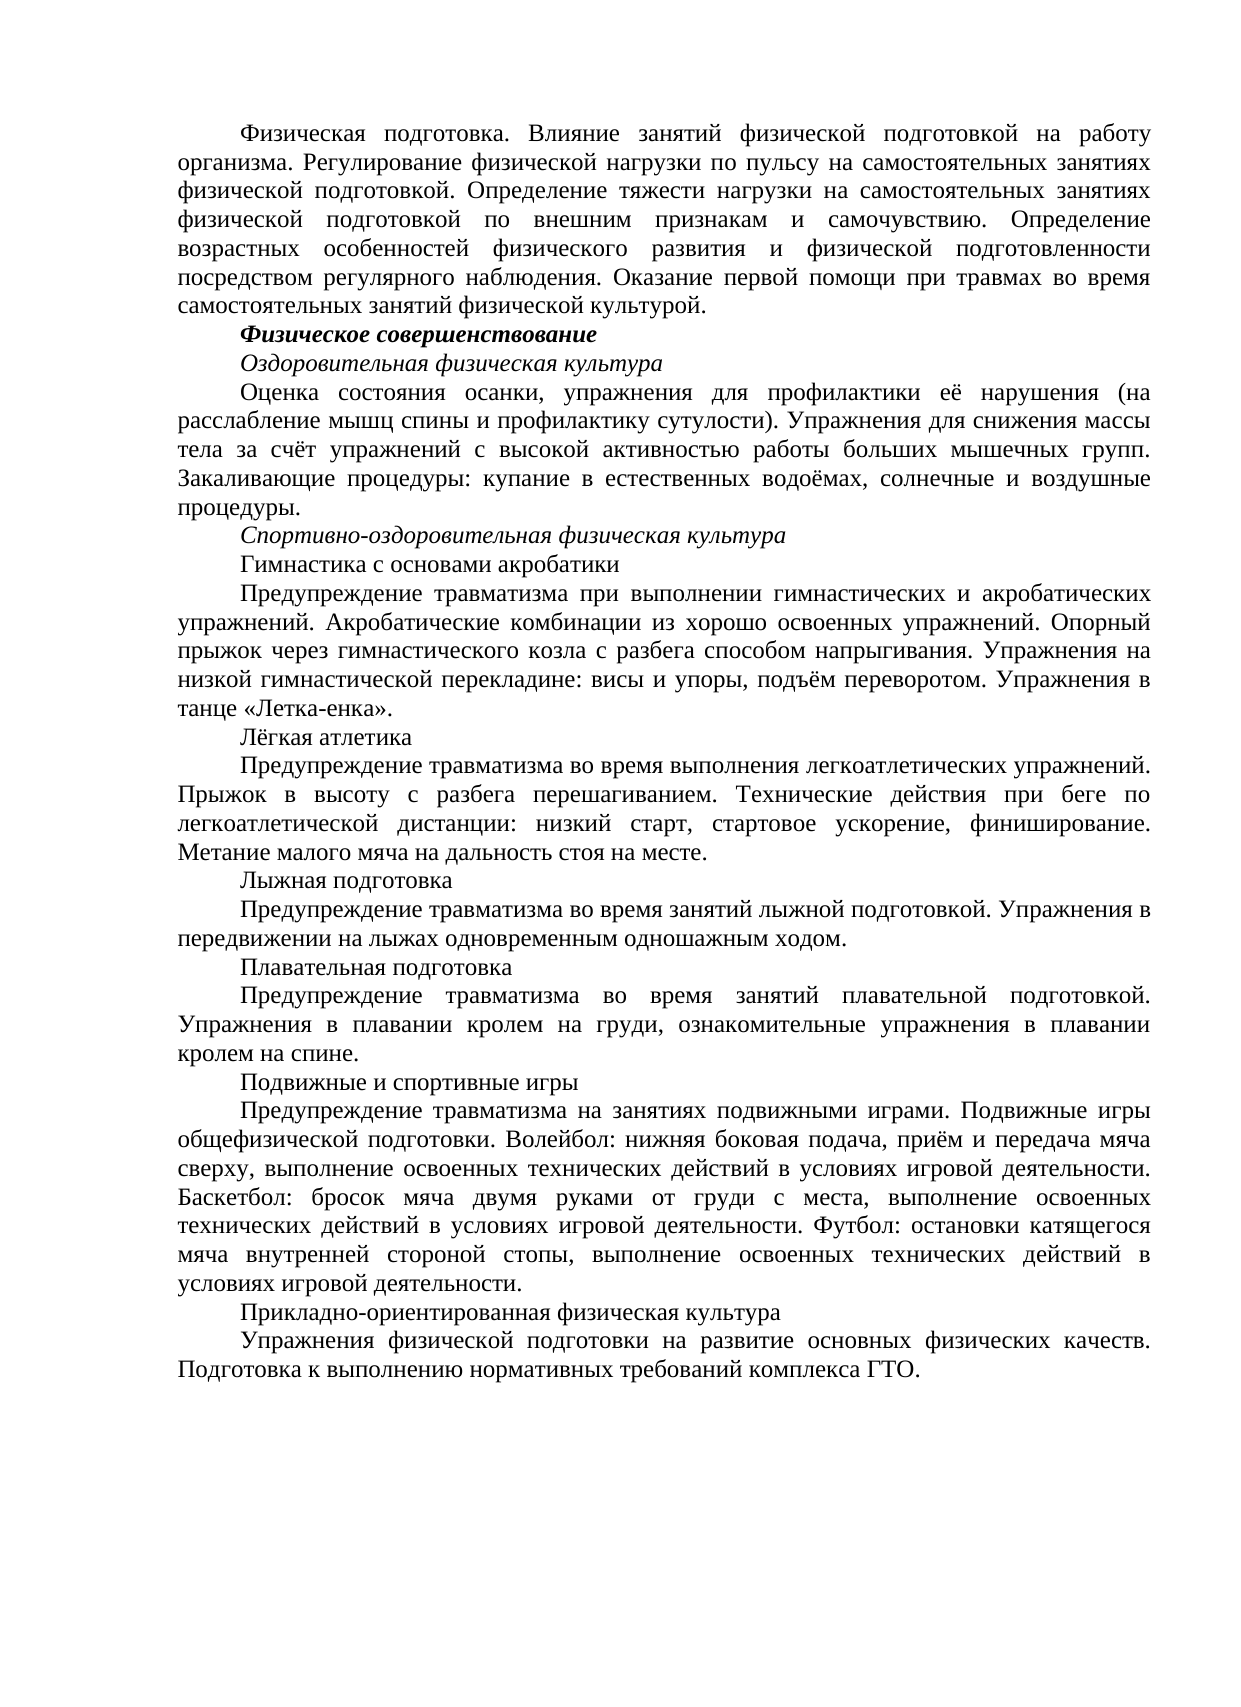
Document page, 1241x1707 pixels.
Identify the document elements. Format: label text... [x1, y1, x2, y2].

text Предупреждение травматизма во время занятий лыжной подготовкой. Упражнения в передвижении на лыжах одновременным одношажным ходом. [177, 894, 1152, 952]
text Упражнения физической подготовки на развитие основных физических качеств. Подготовка к выполнению нормативных требований комплекса ГТО. [177, 1326, 1152, 1383]
text Физическое совершенствование [177, 319, 1152, 348]
text Предупреждение травматизма на занятиях подвижными играми. Подвижные игры общефизической подготовки. Волейбол: нижняя боковая подача, приём и передача мяча сверху, выполнение освоенных технических действий в условиях игровой деятельности. Баскетбол: бросок мяча двумя руками от груди с места, выполнение освоенных технических действий в условиях игровой деятельности. Футбол: остановки катящегося мяча внутренней стороной стопы, выполнение освоенных технических действий в условиях игровой деятельности. [177, 1096, 1152, 1297]
text Прикладно-ориентированная физическая культура [177, 1297, 1152, 1326]
text Физическая подготовка. Влияние занятий физической подготовкой на работу организма. Регулирование физической нагрузки по пульсу на самостоятельных занятиях физической подготовкой. Определение тяжести нагрузки на самостоятельных занятиях физической подготовкой по внешним признакам и самочувствию. Определение возрастных особенностей физического развития и физической подготовленности посредством регулярного наблюдения. Оказание первой помощи при травмах во время самостоятельных занятий физической культурой. [177, 118, 1152, 319]
text Гимнастика с основами акробатики [177, 549, 1152, 578]
text Лыжная подготовка [177, 866, 1152, 894]
text Предупреждение травматизма во время выполнения легкоатлетических упражнений. Прыжок в высоту с разбега перешагиванием. Технические действия при беге по легкоатлетической дистанции: низкий старт, стартовое ускорение, финиширование. Метание малого мяча на дальность стоя на месте. [177, 751, 1152, 866]
text Предупреждение травматизма во время занятий плавательной подготовкой. Упражнения в плавании кролем на груди, ознакомительные упражнения в плавании кролем на спине. [177, 981, 1152, 1067]
text Плавательная подготовка [177, 952, 1152, 981]
text Подвижные и спортивные игры [177, 1067, 1152, 1096]
text Лёгкая атлетика [177, 722, 1152, 751]
text Оценка состояния осанки, упражнения для профилактики её нарушения (на расслабление мышц спины и профилактику сутулости). Упражнения для снижения массы тела за счёт упражнений с высокой активностью работы больших мышечных групп. Закаливающие процедуры: купание в естественных водоёмах, солнечные и воздушные процедуры. [177, 377, 1152, 521]
text Оздоровительная физическая культура [177, 348, 1152, 377]
text Предупреждение травматизма при выполнении гимнастических и акробатических упражнений. Акробатические комбинации из хорошо освоенных упражнений. Опорный прыжок через гимнастического козла с разбега способом напрыгивания. Упражнения на низкой гимнастической перекладине: висы и упоры, подъём переворотом. Упражнения в танце «Летка-енка». [177, 578, 1152, 722]
text Спортивно-оздоровительная физическая культура [177, 521, 1152, 549]
